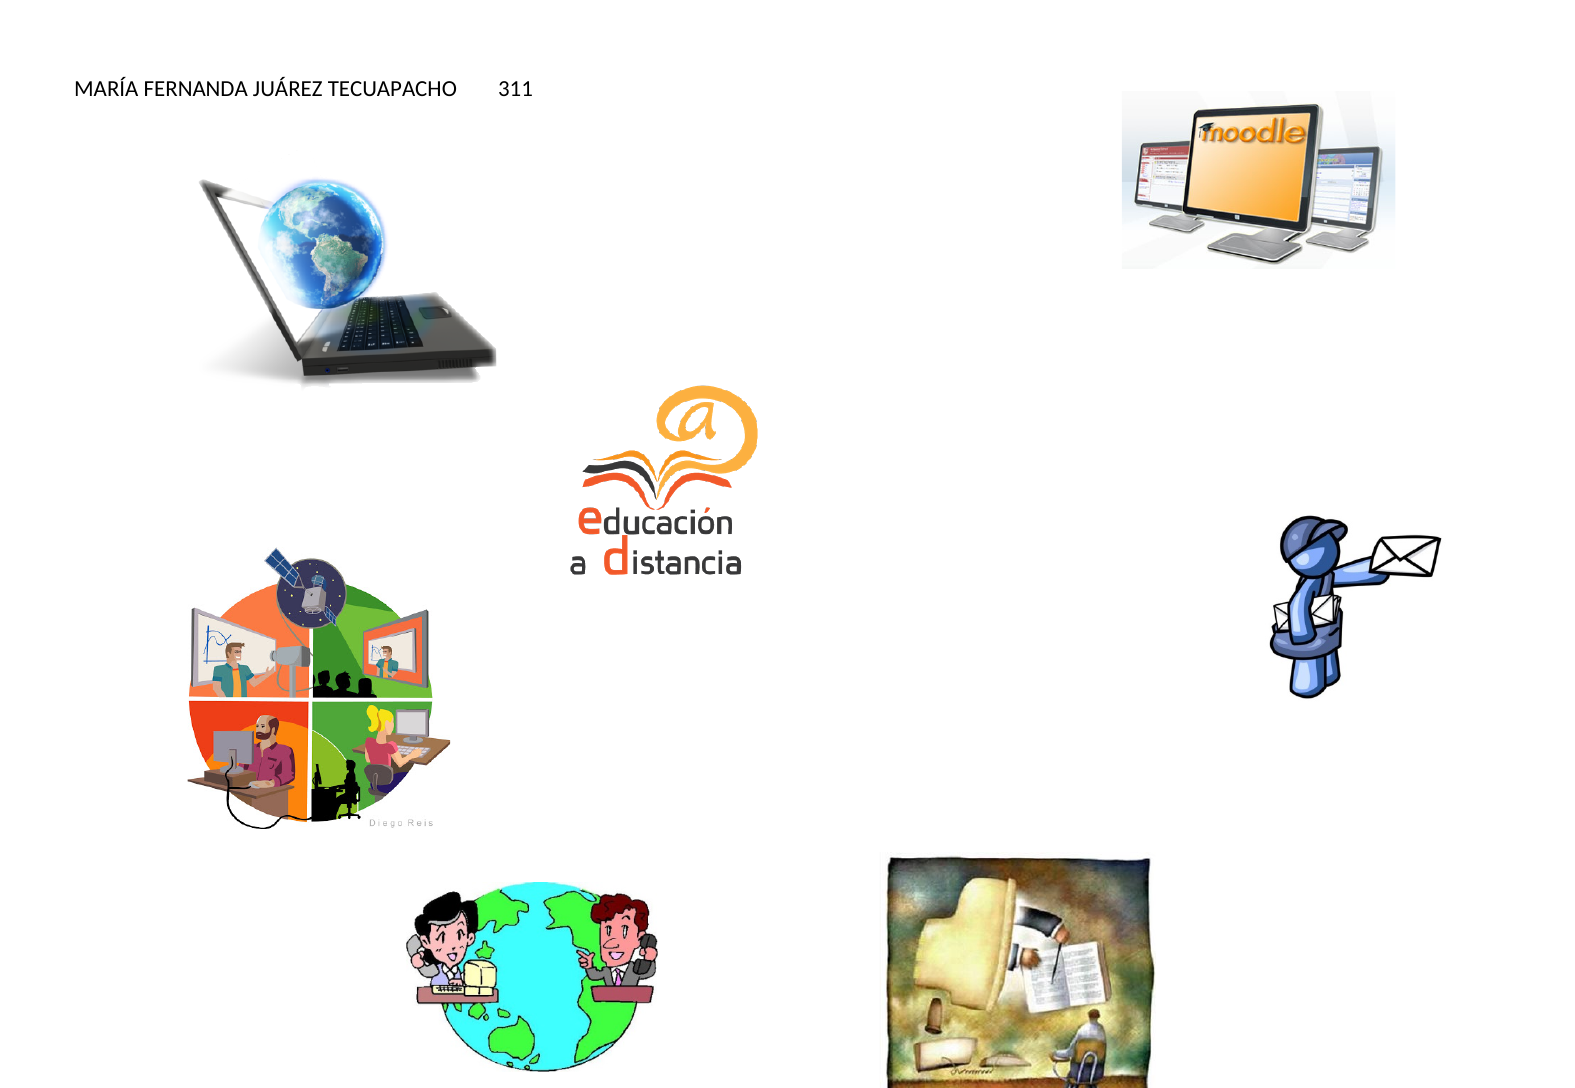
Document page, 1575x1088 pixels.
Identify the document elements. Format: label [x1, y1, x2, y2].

picture [198, 146, 497, 392]
picture [187, 547, 451, 829]
picture [406, 882, 658, 1072]
picture [542, 376, 808, 582]
picture [879, 852, 1157, 1088]
picture [1259, 510, 1452, 703]
picture [1121, 91, 1396, 269]
